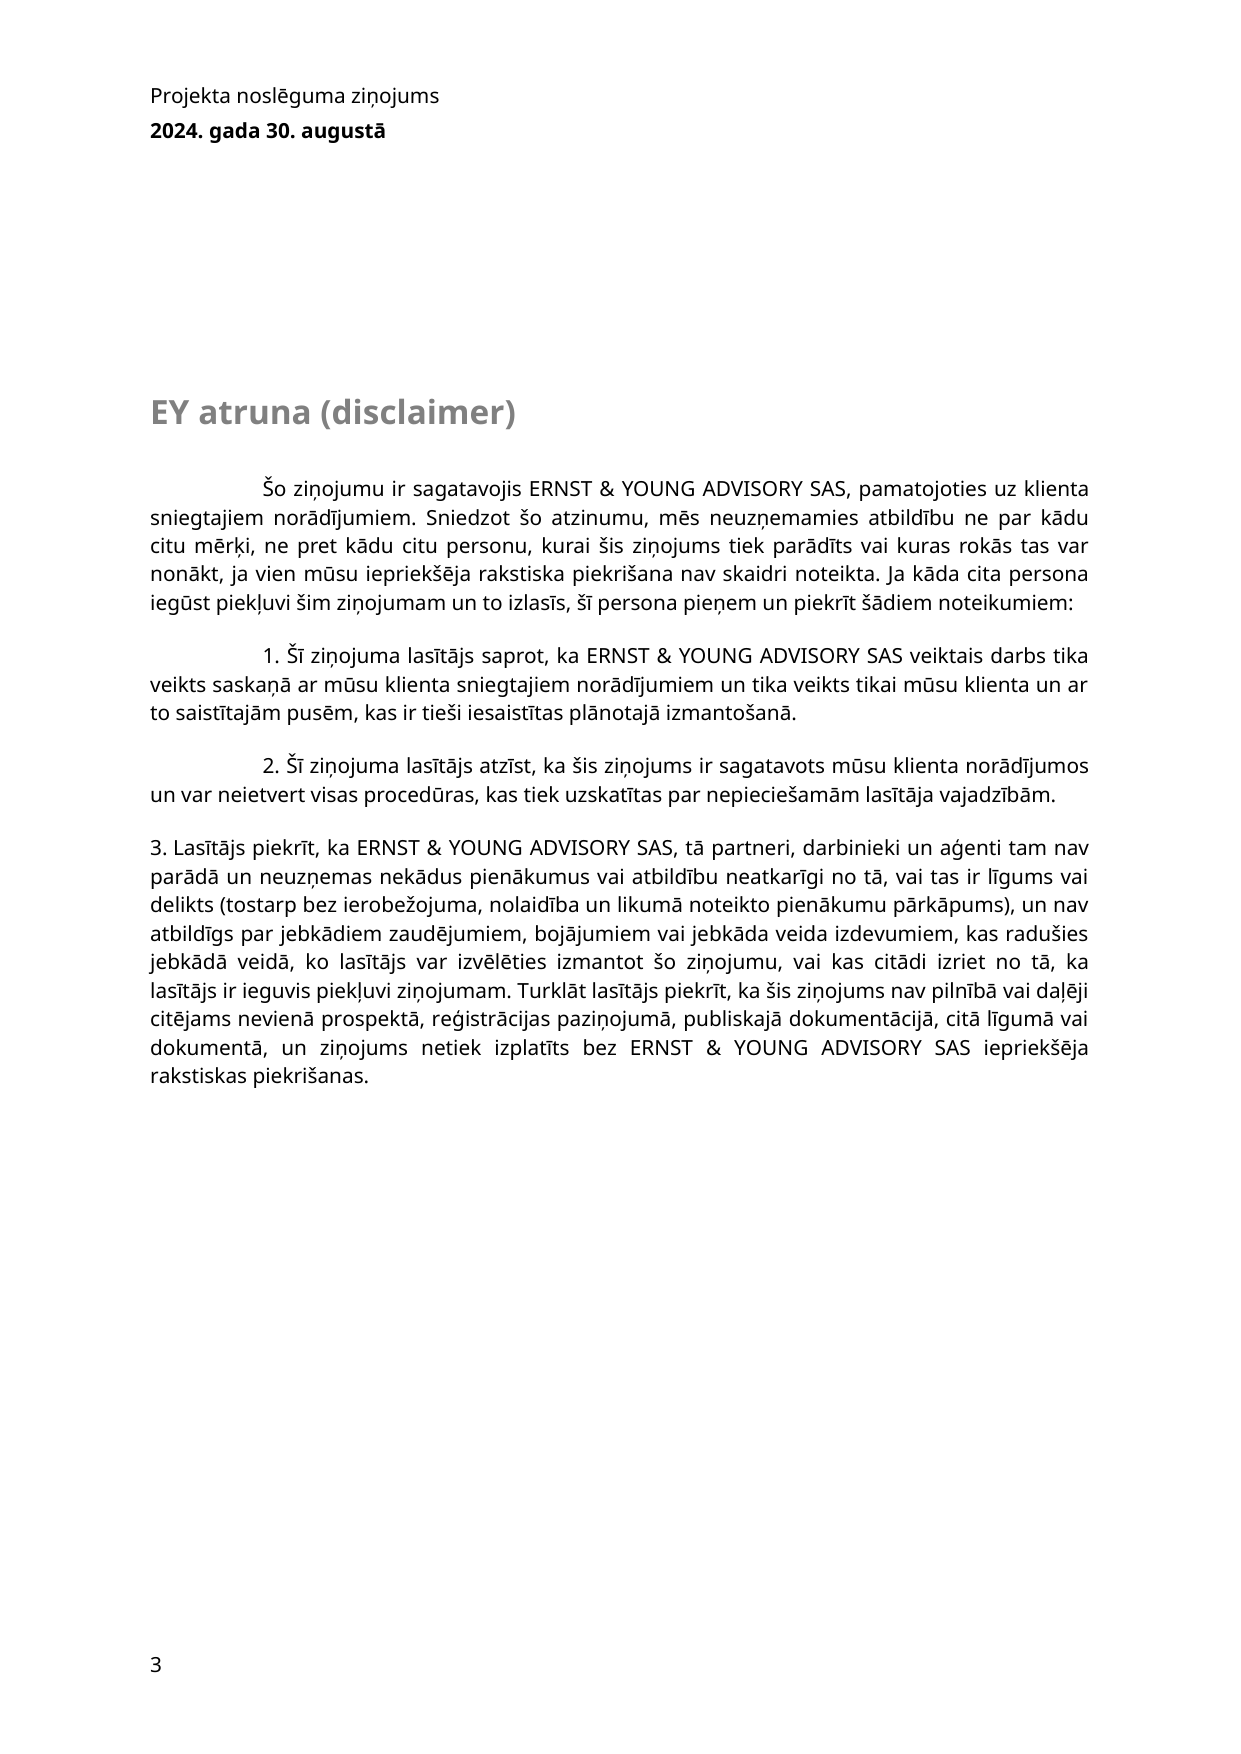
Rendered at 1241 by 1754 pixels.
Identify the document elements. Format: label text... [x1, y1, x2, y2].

list Šo ziņojumu ir sagatavojis ERNST & YOUNG ADVISORY SAS, pamatojoties uz klienta sniegtajiem norādījumiem. Sniedzot šo atzinumu, mēs neuzņemamies atbildību ne par kādu citu mērķi, ne pret kādu citu personu, kurai šis ziņojums tiek parādīts vai kuras rokās tas var nonākt, ja vien mūsu iepriekšēja rakstiska piekrišana nav skaidri noteikta. Ja kāda cita persona iegūst piekļuvi šim ziņojumam un to izlasīs, šī persona pieņem un piekrīt šādiem noteikumiem: [150, 474, 1090, 616]
list 1. Šī ziņojuma lasītājs saprot, ka ERNST & YOUNG ADVISORY SAS veiktais darbs tika veikts saskaņā ar mūsu klienta sniegtajiem norādījumiem un tika veikts tikai mūsu klienta un ar to saistītajām pusēm, kas ir tieši iesaistītas plānotajā izmantošanā. [150, 641, 1090, 727]
text EY atruna (disclaimer) [150, 388, 1090, 434]
text 3. Lasītājs piekrīt, ka ERNST & YOUNG ADVISORY SAS, tā partneri, darbinieki un aģenti tam nav parādā un neuzņemas nekādus pienākumus vai atbildību neatkarīgi no tā, vai tas ir līgums vai delikts (tostarp bez ierobežojuma, nolaidība un likumā noteikto pienākumu pārkāpums), un nav atbildīgs par jebkādiem zaudējumiem, bojājumiem vai jebkāda veida izdevumiem, kas radušies jebkādā veidā, ko lasītājs var izvēlēties izmantot šo ziņojumu, vai kas citādi izriet no tā, ka lasītājs ir ieguvis piekļuvi ziņojumam. Turklāt lasītājs piekrīt, ka šis ziņojums nav pilnībā vai daļēji citējams nevienā prospektā, reģistrācijas paziņojumā, publiskajā dokumentācijā, citā līgumā vai dokumentā, un ziņojums netiek izplatīts bez ERNST & YOUNG ADVISORY SAS iepriekšēja rakstiskas piekrišanas. [150, 833, 1090, 1089]
list 2. Šī ziņojuma lasītājs atzīst, ka šis ziņojums ir sagatavots mūsu klienta norādījumos un var neietvert visas procedūras, kas tiek uzskatītas par nepieciešamām lasītāja vajadzībām. [150, 752, 1090, 808]
